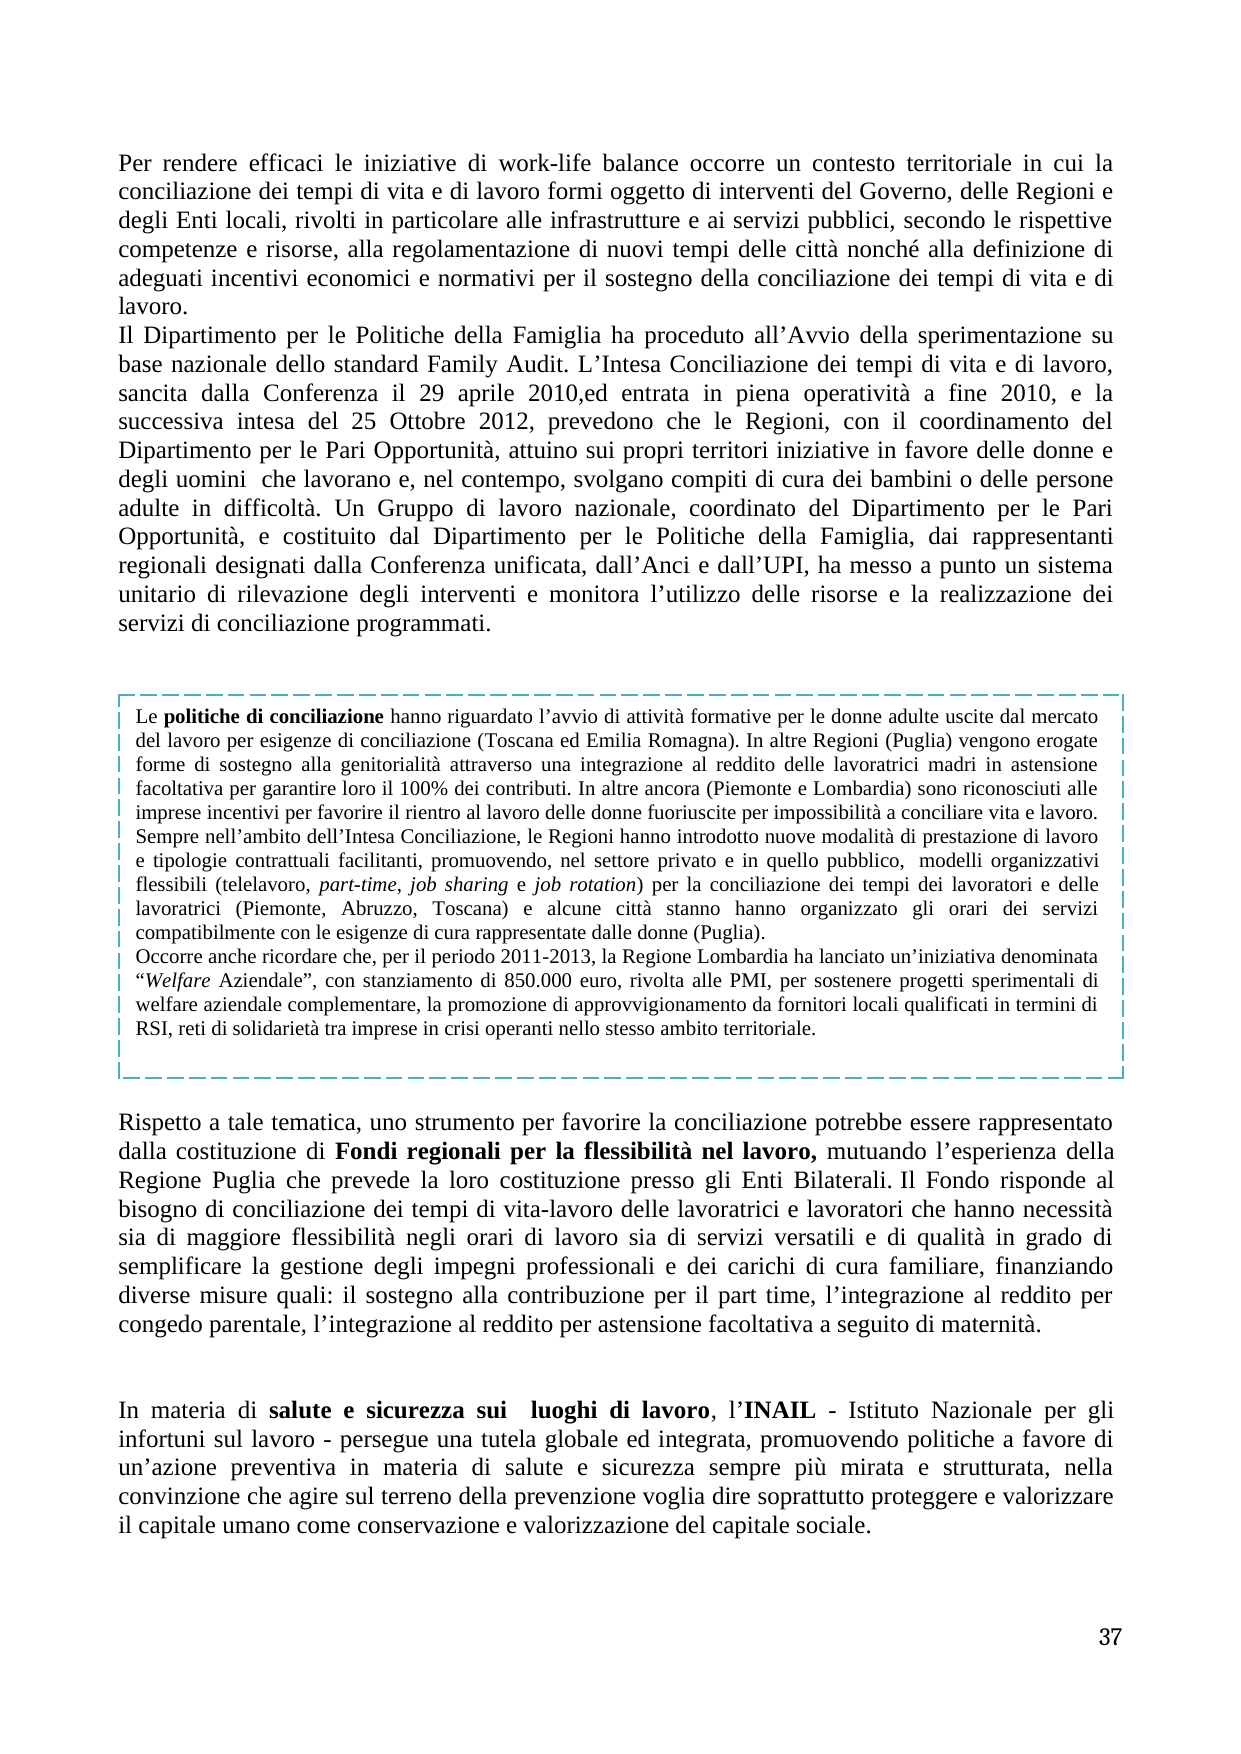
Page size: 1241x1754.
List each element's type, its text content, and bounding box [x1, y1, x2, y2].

text Il Dipartimento per le Politiche della Famiglia ha proceduto all’Avvio della sperimentazione su base nazionale dello standard Family Audit. L’Intesa Conciliazione dei tempi di vita e di lavoro, sancita dalla Conferenza il 29 aprile 2010,ed entrata in piena operatività a fine 2010, e la successiva intesa del 25 Ottobre 2012, prevedono che le Regioni, con il coordinamento del Dipartimento per le Pari Opportunità, attuino sui propri territori iniziative in favore delle donne e degli uomini che lavorano e, nel contempo, svolgano compiti di cura dei bambini o delle persone adulte in difficoltà. Un Gruppo di lavoro nazionale, coordinato del Dipartimento per le Pari Opportunità, e costituito dal Dipartimento per le Politiche della Famiglia, dai rappresentanti regionali designati dalla Conferenza unificata, dall’Anci e dall’UPI, ha messo a punto un sistema unitario di rilevazione degli interventi e monitora l’utilizzo delle risorse e la realizzazione dei servizi di conciliazione programmati. [118, 320, 1114, 636]
text In materia di salute e sicurezza sui luoghi di lavoro, l’INAIL - Istituto Nazionale per gli infortuni sul lavoro - persegue una tutela globale ed integrata, promuovendo politiche a favore di un’azione preventiva in materia di salute e sicurezza sempre più mirata e strutturata, nella convinzione che agire sul terreno della prevenzione voglia dire soprattutto proteggere e valorizzare il capitale umano come conservazione e valorizzazione del capitale sociale. [118, 1395, 1114, 1539]
text Per rendere efficaci le iniziative di work-life balance occorre un contesto territoriale in cui la conciliazione dei tempi di vita e di lavoro formi oggetto di interventi del Governo, delle Regioni e degli Enti locali, rivolti in particolare alle infrastrutture e ai servizi pubblici, secondo le rispettive competenze e risorse, alla regolamentazione di nuovi tempi delle città nonché alla definizione di adeguati incentivi economici e normativi per il sostegno della conciliazione dei tempi di vita e di lavoro. [118, 148, 1114, 320]
text Rispetto a tale tematica, uno strumento per favorire la conciliazione potrebbe essere rappresentato dalla costituzione di Fondi regionali per la flessibilità nel lavoro, mutuando l’esperienza della Regione Puglia che prevede la loro costituzione presso gli Enti Bilaterali. Il Fondo risponde al bisogno di conciliazione dei tempi di vita-lavoro delle lavoratrici e lavoratori che hanno necessità sia di maggiore flessibilità negli orari di lavoro sia di servizi versatili e di qualità in grado di semplificare la gestione degli impegni professionali e dei carichi di cura familiare, finanziando diverse misure quali: il sostegno alla contribuzione per il part time, l’integrazione al reddito per congedo parentale, l’integrazione al reddito per astensione facoltativa a seguito di maternità. [118, 1107, 1114, 1337]
